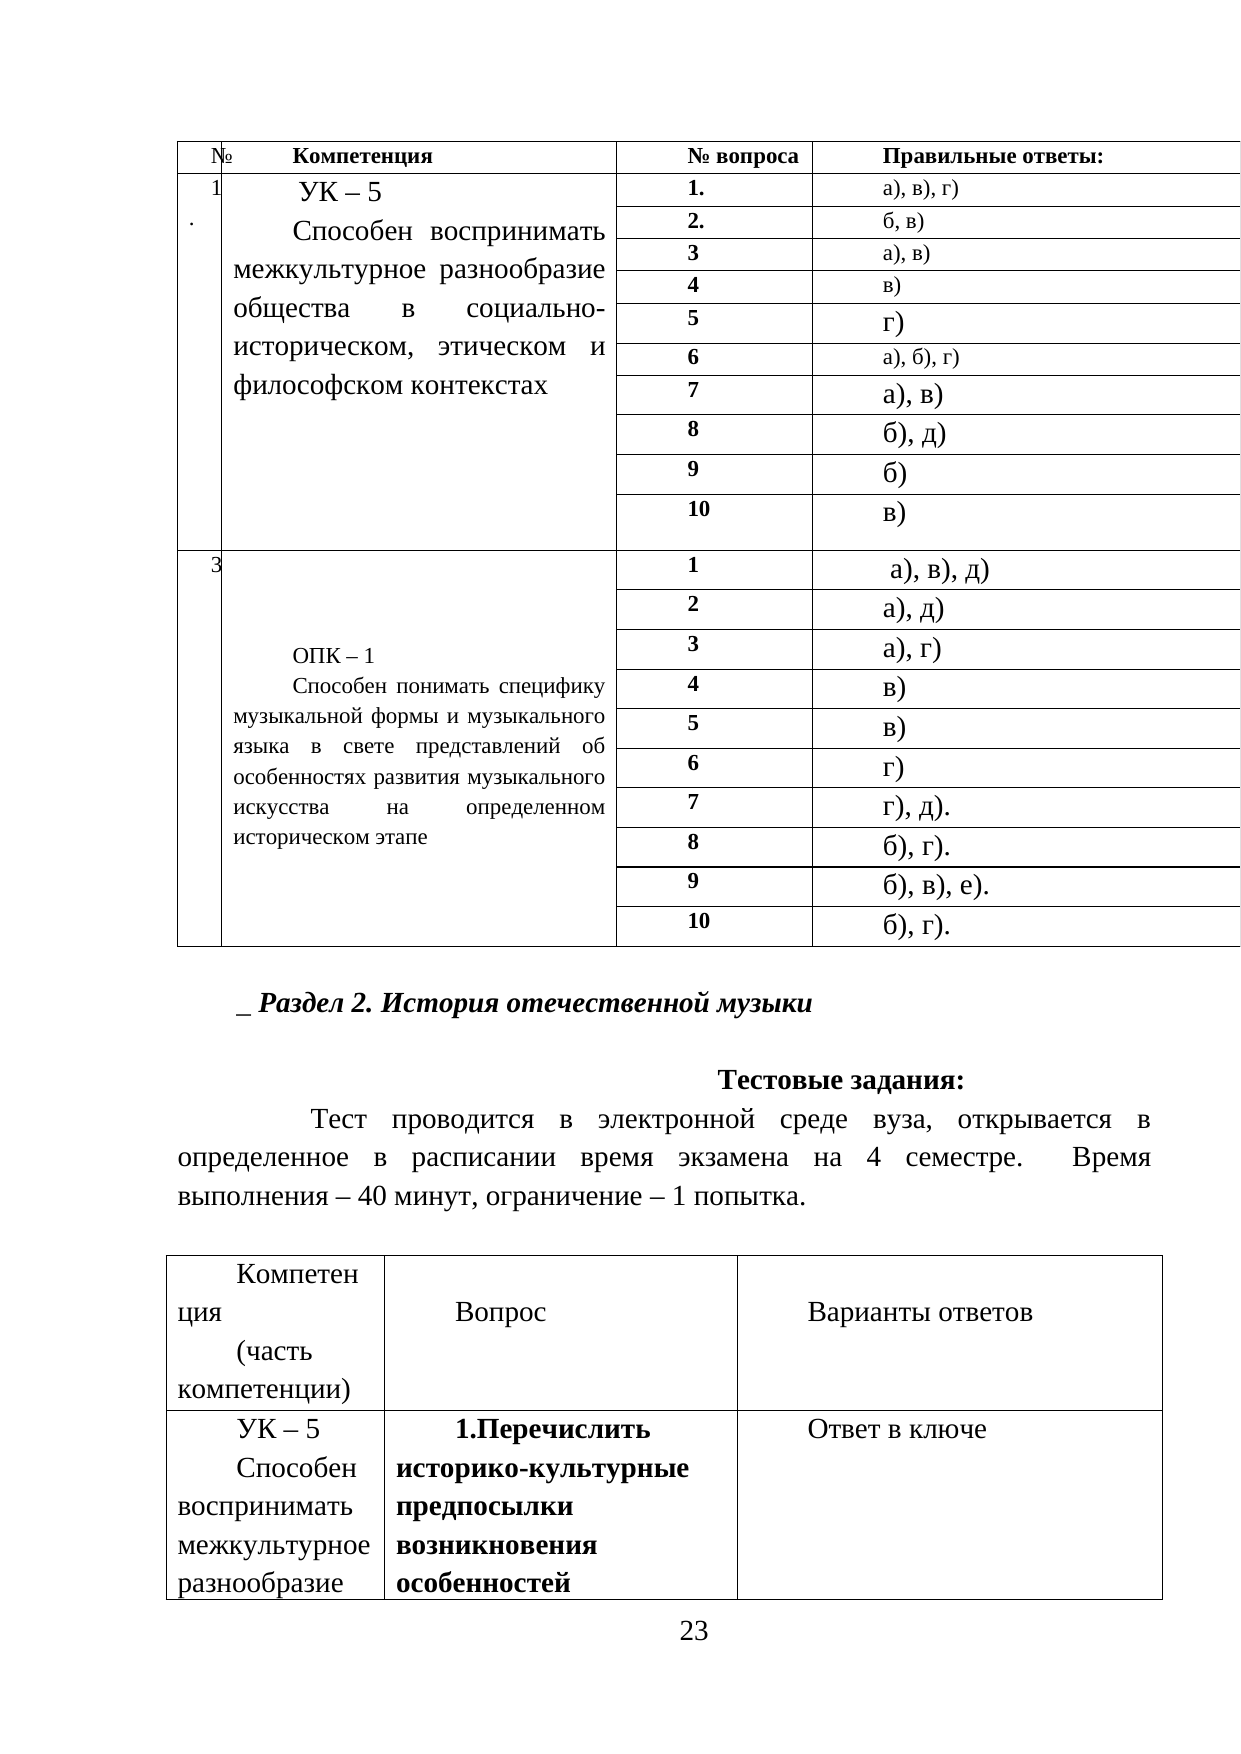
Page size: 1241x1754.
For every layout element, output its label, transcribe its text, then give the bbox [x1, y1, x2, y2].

table_cell а), г) [813, 630, 1240, 668]
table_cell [385, 1411, 737, 1599]
table_cell 10 [617, 907, 812, 946]
table_cell б), г). [813, 828, 1240, 866]
table_header Варианты ответов [738, 1256, 1162, 1410]
text _ Раздел 2. История отечественной музыки [177, 985, 1152, 1019]
table_cell 3 [617, 239, 812, 270]
table_cell б, в) [813, 207, 1240, 238]
table_cell 4 [617, 670, 812, 708]
table_cell а), б), г) [813, 344, 1240, 375]
table_cell 2 [617, 590, 812, 629]
table_cell 5 [617, 304, 812, 342]
table_cell г) [813, 304, 1240, 342]
table_header Компетенция (часть компетенции) [167, 1256, 384, 1410]
table_cell 3 [617, 630, 812, 668]
table_header Компетенция [222, 142, 616, 173]
table_cell а), в) [813, 376, 1240, 414]
table_cell 8 [617, 415, 812, 454]
table_cell 2. [617, 207, 812, 238]
table_cell а), д) [813, 590, 1240, 629]
table_cell в) [813, 670, 1240, 708]
table_cell в) [813, 709, 1240, 748]
table_cell УК – 5 Способен воспринимать межкультурное разнообразие общества в социально-историческом, этическом и философском контекстах [222, 174, 616, 550]
table_header Правильные ответы: [813, 142, 1240, 173]
table_cell 9 [617, 868, 812, 906]
table_cell в) [813, 495, 1240, 550]
table_cell 3 [178, 551, 221, 946]
table_cell г) [813, 749, 1240, 787]
table_cell 7 [617, 788, 812, 827]
table_header № вопроса [617, 142, 812, 173]
table_cell Ответ в ключе [738, 1411, 1162, 1599]
table_cell в) [813, 271, 1240, 303]
table_cell 9 [617, 455, 812, 493]
table_header № [178, 142, 221, 173]
table_cell 1. [617, 174, 812, 206]
table_cell б) [813, 455, 1240, 493]
text Тест проводится в электронной среде вуза, открывается в определенное в расписании время экзамена на 4 семестре. Время выполнения – 40 минут, ограничение – 1 попытка. [177, 1101, 1152, 1211]
table_cell 7 [617, 376, 812, 414]
table_cell 8 [617, 828, 812, 866]
table_cell а), в), г) [813, 174, 1240, 206]
table_cell г), д). [813, 788, 1240, 827]
text Тестовые задания: [177, 1062, 1152, 1096]
table_cell 1 [617, 551, 812, 589]
table_cell а), в), д) [813, 551, 1240, 589]
table_cell б), г). [813, 907, 1240, 946]
table_cell б), в), е). [813, 868, 1240, 906]
table_cell 6 [617, 749, 812, 787]
table_cell б), д) [813, 415, 1240, 454]
table_header Вопрос [385, 1256, 737, 1410]
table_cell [167, 1411, 384, 1599]
table_cell 6 [617, 344, 812, 375]
table_cell а), в) [813, 239, 1240, 270]
table_cell 4 [617, 271, 812, 303]
table_cell 5 [617, 709, 812, 748]
table_cell 10 [617, 495, 812, 550]
table_cell ОПК – 1 Способен понимать специфику музыкальной формы и музыкального языка в свете представлений об особенностях развития музыкального искусства на определенном историческом этапе [222, 551, 616, 946]
table_cell 1. [178, 174, 221, 550]
